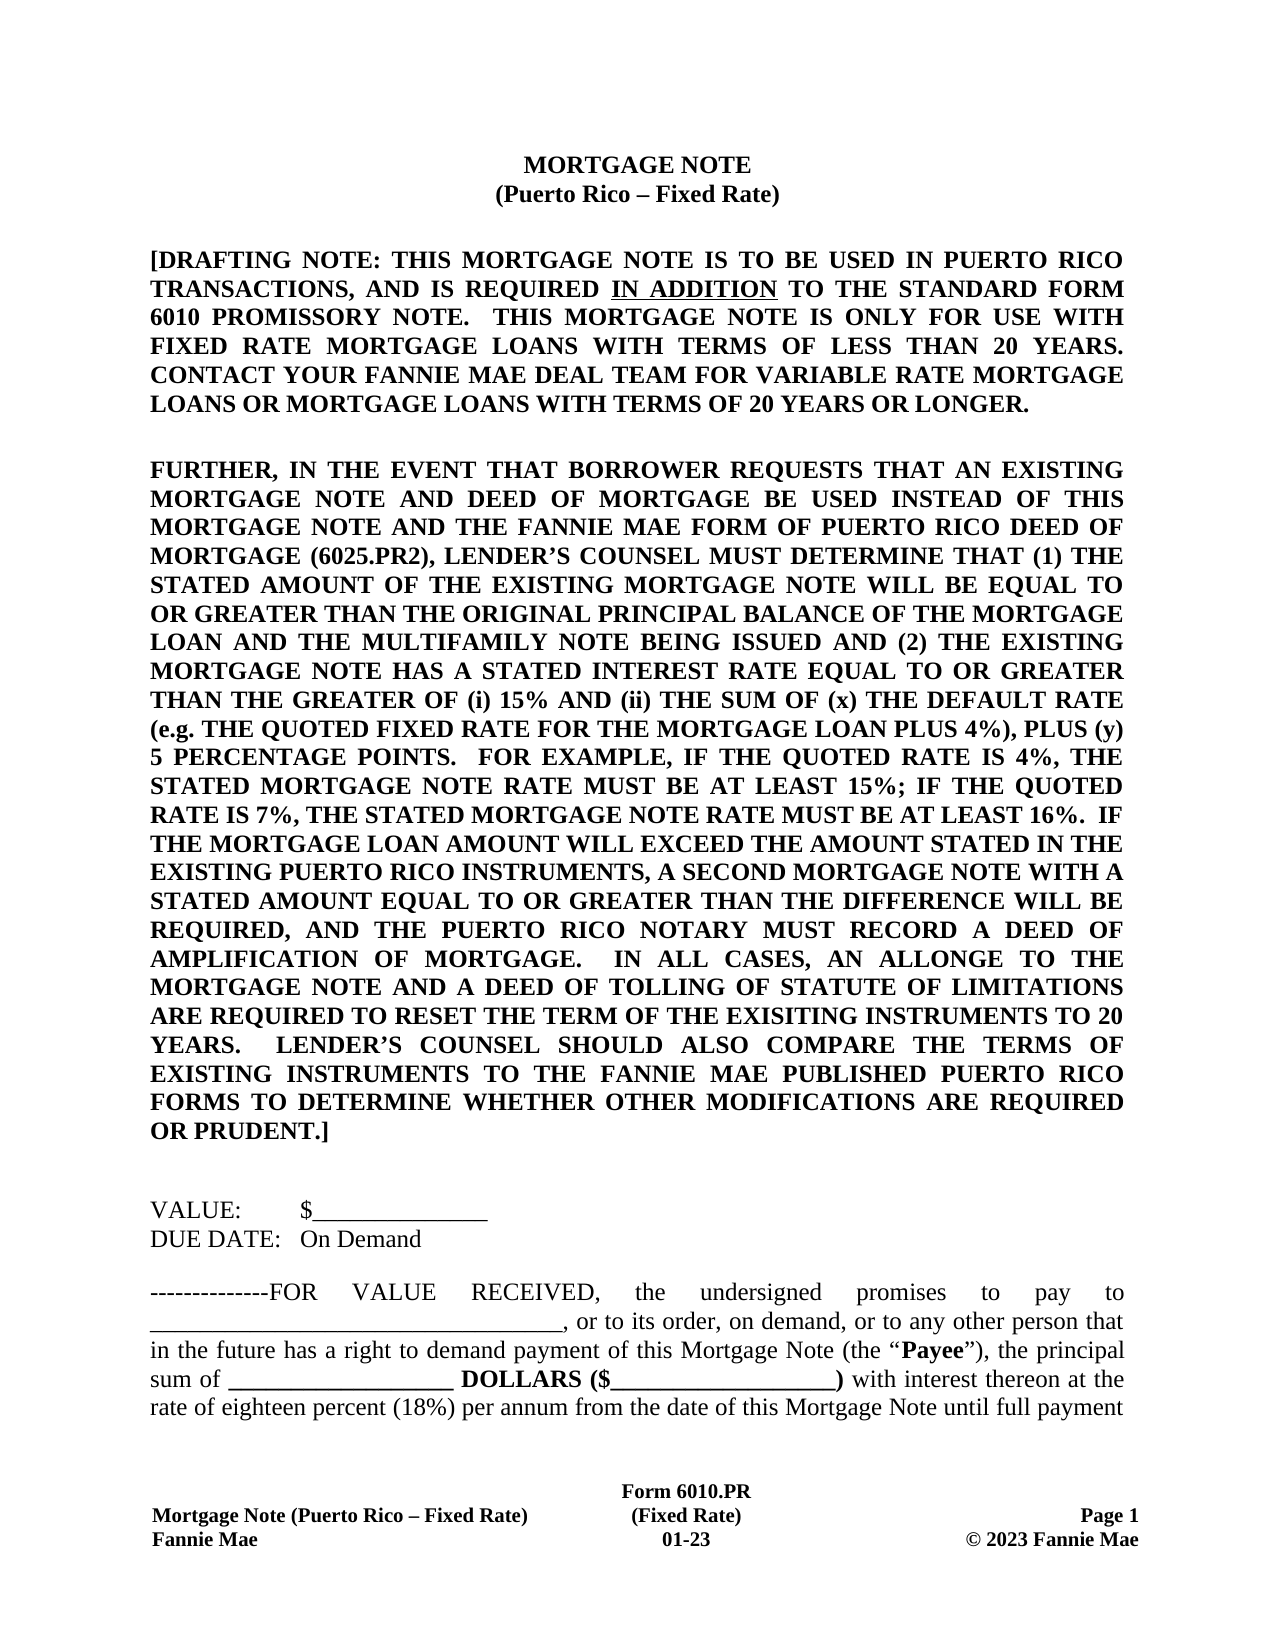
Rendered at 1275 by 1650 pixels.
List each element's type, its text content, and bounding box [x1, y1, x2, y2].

text FURTHER, IN THE EVENT THAT BORROWER REQUESTS THAT AN EXISTING MORTGAGE NOTE AND DEED OF MORTGAGE BE USED INSTEAD OF THIS MORTGAGE NOTE AND THE FANNIE MAE FORM OF PUERTO RICO DEED OF MORTGAGE (6025.PR2), LENDER’S COUNSEL MUST DETERMINE THAT (1) THE STATED AMOUNT OF THE EXISTING MORTGAGE NOTE WILL BE EQUAL TO OR GREATER THAN THE ORIGINAL PRINCIPAL BALANCE OF THE MORTGAGE LOAN AND THE MULTIFAMILY NOTE BEING ISSUED AND (2) THE EXISTING MORTGAGE NOTE HAS A STATED INTEREST RATE EQUAL TO OR GREATER THAN THE GREATER OF (i) 15% AND (ii) THE SUM OF (x) THE DEFAULT RATE (e.g. THE QUOTED FIXED RATE FOR THE MORTGAGE LOAN PLUS 4%), PLUS (y) 5 PERCENTAGE POINTS. FOR EXAMPLE, IF THE QUOTED RATE IS 4%, THE STATED MORTGAGE NOTE RATE MUST BE AT LEAST 15%; IF THE QUOTED RATE IS 7%, THE STATED MORTGAGE NOTE RATE MUST BE AT LEAST 16%. IF THE MORTGAGE LOAN AMOUNT WILL EXCEED THE AMOUNT STATED IN THE EXISTING PUERTO RICO INSTRUMENTS, A SECOND MORTGAGE NOTE WITH A STATED AMOUNT EQUAL TO OR GREATER THAN THE DIFFERENCE WILL BE REQUIRED, AND THE PUERTO RICO NOTARY MUST RECORD A DEED OF AMPLIFICATION OF MORTGAGE. IN ALL CASES, AN ALLONGE TO THE MORTGAGE NOTE AND A DEED OF TOLLING OF STATUTE OF LIMITATIONS ARE REQUIRED TO RESET THE TERM OF THE EXISITING INSTRUMENTS TO 20 YEARS. LENDER’S COUNSEL SHOULD ALSO COMPARE THE TERMS OF EXISTING INSTRUMENTS TO THE FANNIE MAE PUBLISHED PUERTO RICO FORMS TO DETERMINE WHETHER OTHER MODIFICATIONS ARE REQUIRED OR PRUDENT.] [150, 455, 1125, 1145]
text [DRAFTING NOTE: THIS MORTGAGE NOTE IS TO BE USED IN PUERTO RICO TRANSACTIONS, AND IS REQUIRED IN ADDITION TO THE STANDARD FORM 6010 PROMISSORY NOTE. THIS MORTGAGE NOTE IS ONLY FOR USE WITH FIXED RATE MORTGAGE LOANS WITH TERMS OF LESS THAN 20 YEARS. CONTACT YOUR FANNIE MAE DEAL TEAM FOR VARIABLE RATE MORTGAGE LOANS OR MORTGAGE LOANS WITH TERMS OF 20 YEARS OR LONGER. [150, 245, 1125, 417]
text MORTGAGE NOTE [150, 150, 1125, 179]
text (Puerto Rico – Fixed Rate) [150, 179, 1125, 207]
text VALUE: $______________ [150, 1195, 1125, 1224]
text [150, 1277, 1125, 1421]
text DUE DATE: On Demand [150, 1224, 1125, 1252]
